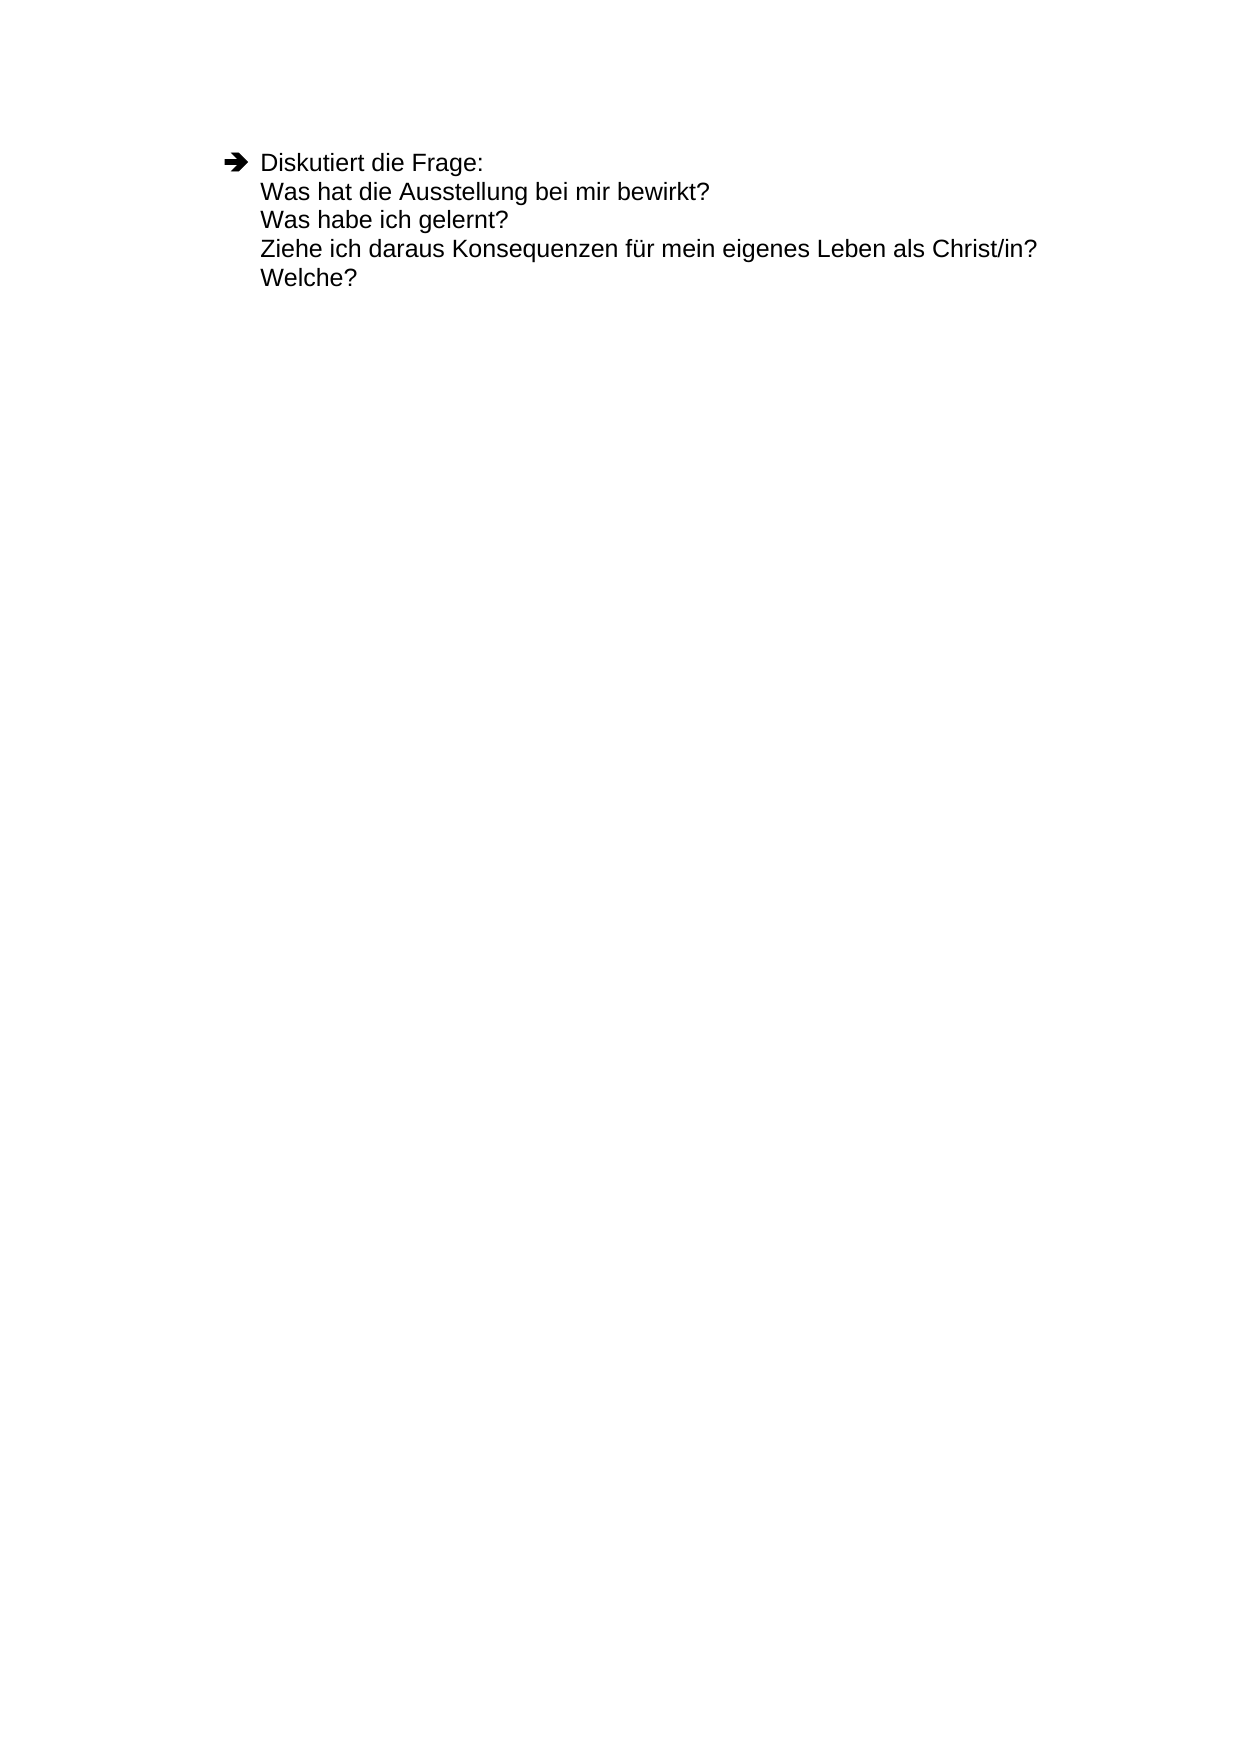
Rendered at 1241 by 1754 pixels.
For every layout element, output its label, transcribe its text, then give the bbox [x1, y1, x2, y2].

list Diskutiert die Frage: [223, 148, 1093, 176]
text Was habe ich gelernt? [260, 205, 1093, 234]
text Ziehe ich daraus Konsequenzen für mein eigenes Leben als Christ/in? Welche? [260, 234, 1093, 291]
text Was hat die Ausstellung bei mir bewirkt? [260, 176, 1093, 205]
